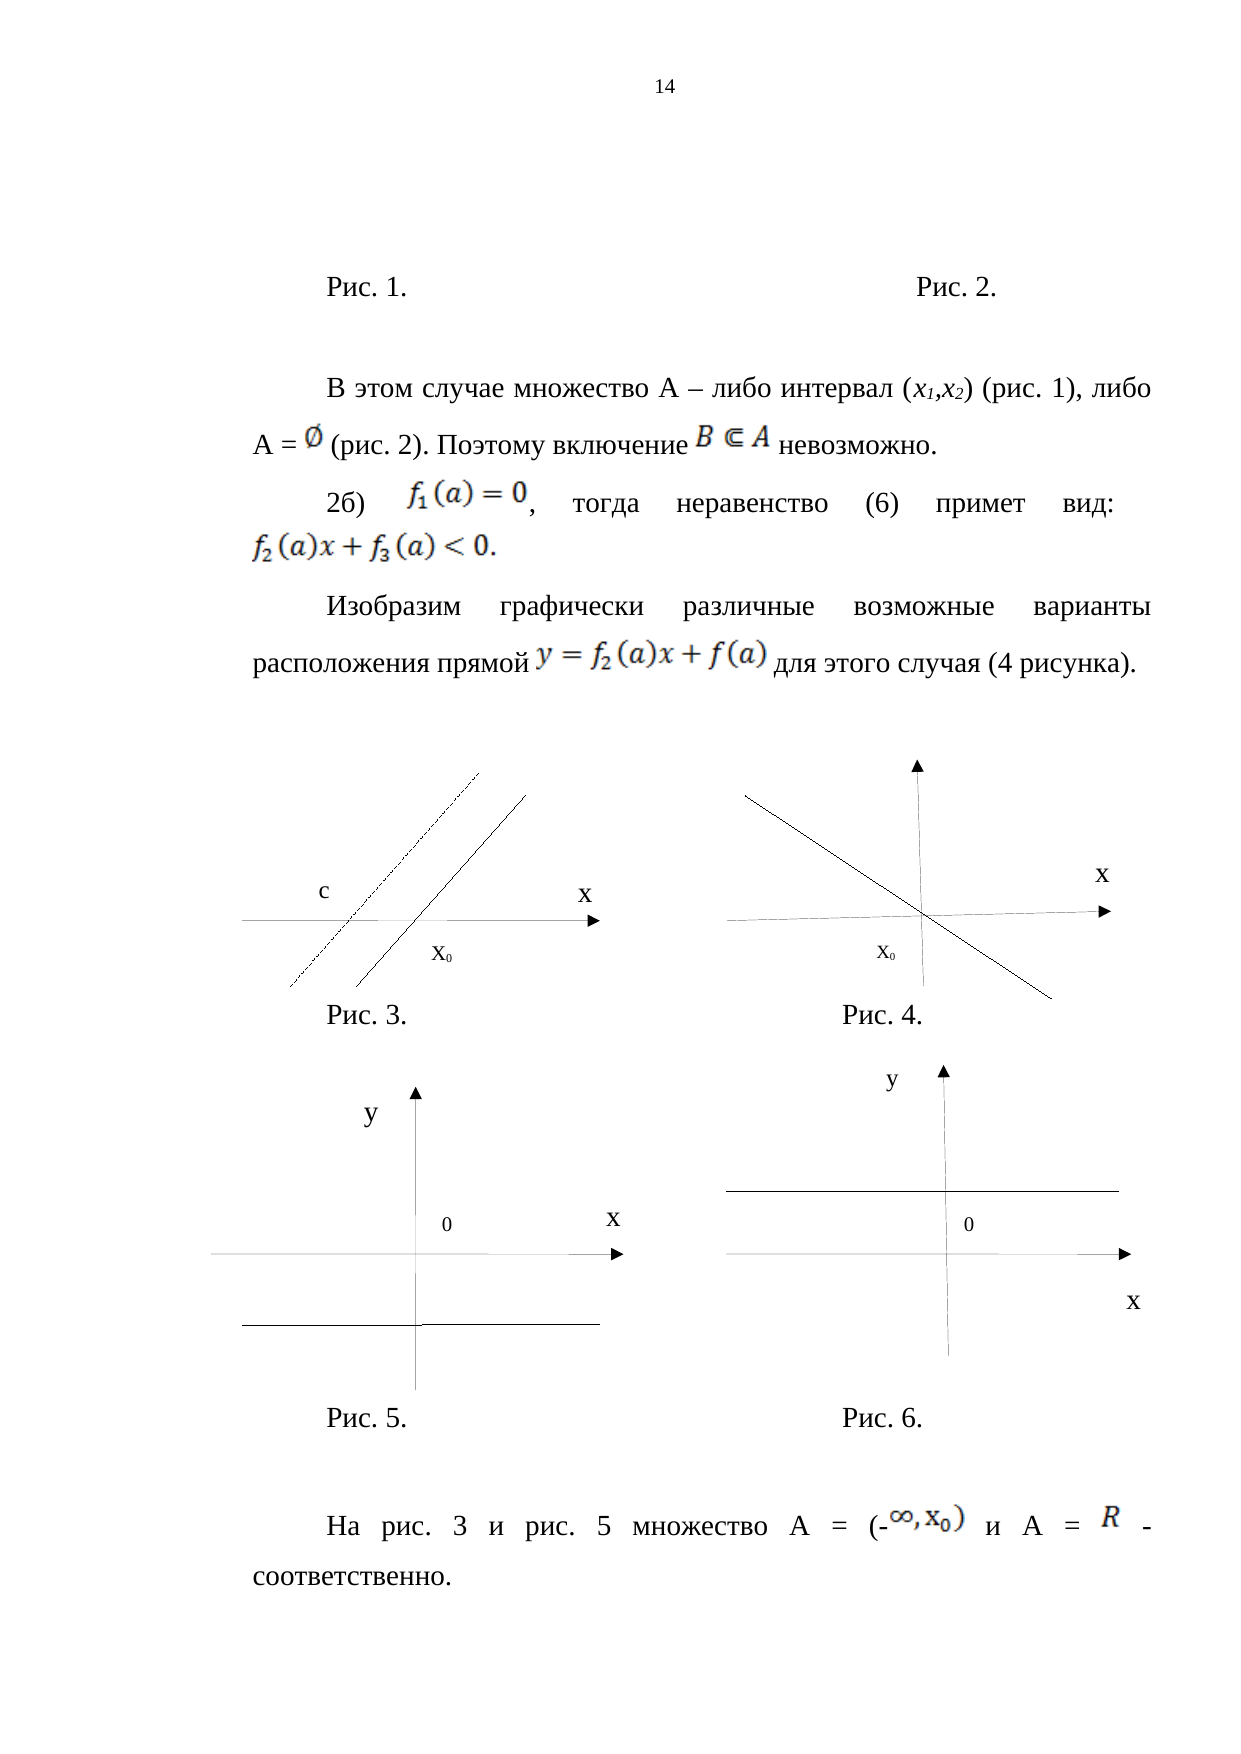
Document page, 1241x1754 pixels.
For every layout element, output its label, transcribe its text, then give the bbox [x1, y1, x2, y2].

picture [401, 477, 529, 512]
picture [304, 419, 324, 455]
picture [536, 637, 767, 673]
text На рис. 3 и рис. 5 множество А = (- и А = - соответственно. [252, 1501, 1152, 1592]
picture [1101, 1500, 1121, 1535]
text Рис. 3. Рис. 4. [252, 997, 1152, 1031]
picture [252, 530, 503, 565]
text Рис. 1. Рис. 2. [252, 269, 1152, 303]
picture [695, 419, 771, 455]
picture [889, 1500, 965, 1535]
text В этом случае множество А – либо интервал (х1,х2) (рис. 1), либо А = (рис. 2). Поэтому включение невозможно. [252, 370, 1152, 461]
text Изобразим графически различные возможные варианты расположения прямой для этого случая (4 рисунка). [252, 588, 1152, 679]
text 2б) , тогда неравенство (6) примет вид: [252, 477, 1152, 571]
text Рис. 5. Рис. 6. [252, 1400, 1152, 1433]
